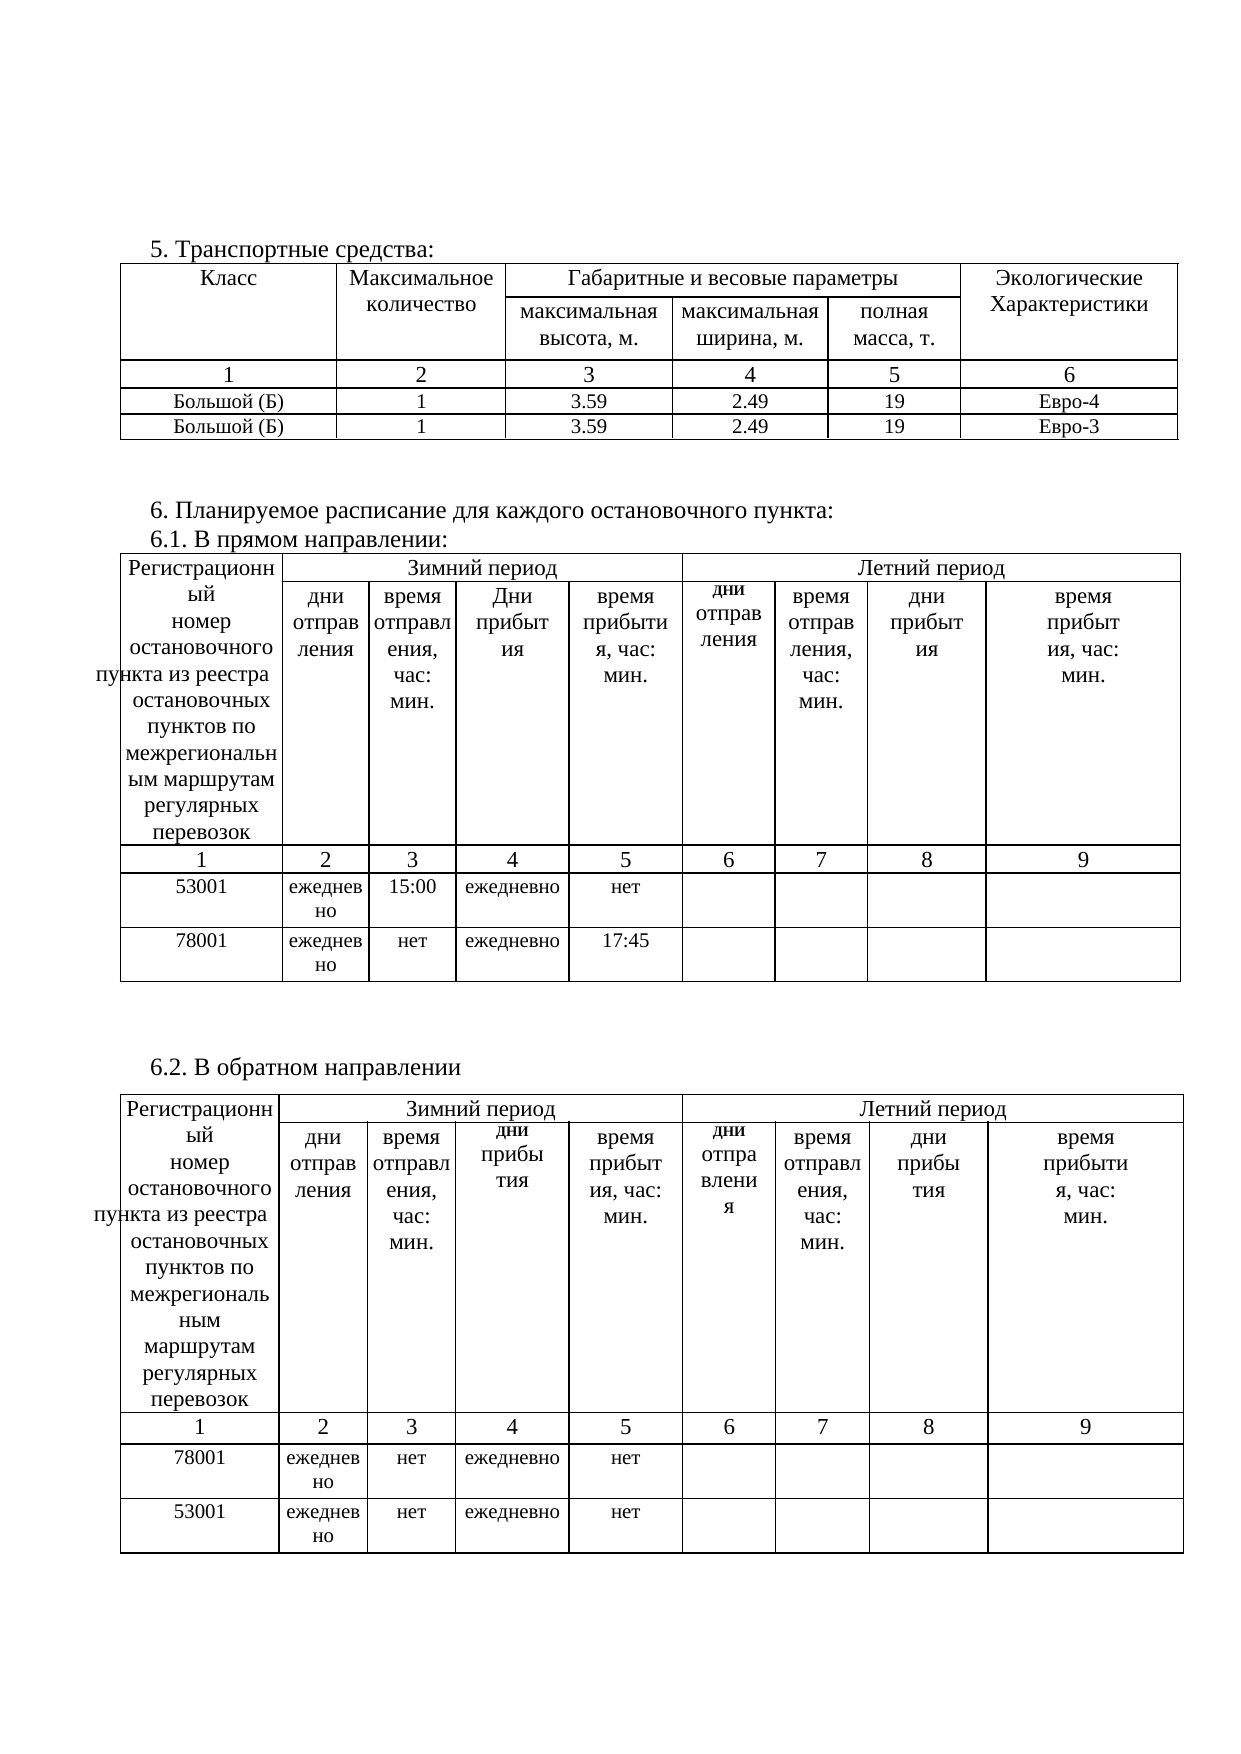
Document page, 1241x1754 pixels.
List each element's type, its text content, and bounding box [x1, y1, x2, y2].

table_cell время отправ ления, час: мин. [776, 582, 867, 844]
table_cell 6 [683, 1413, 775, 1443]
table_header Регистрационный номер остановочного пункта из реестра остановочных пунктов по межрегиональным маршрутам регулярных перевозок [121, 554, 282, 844]
table_cell 1 [337, 389, 505, 413]
table_cell 6 [961, 361, 1177, 387]
table_cell время отправл ения, час: мин. [776, 1123, 869, 1411]
table_cell время прибыти я, час: мин. [570, 582, 682, 844]
table_cell 4 [673, 361, 827, 387]
table_cell [989, 1445, 1183, 1498]
table_cell 9 [989, 1413, 1183, 1443]
table_cell 78001 [121, 928, 282, 981]
table_cell [776, 874, 867, 926]
table_cell [776, 1499, 869, 1552]
table_cell 3.59 [506, 415, 672, 438]
text 6.2. В обратном направлении [150, 1052, 1090, 1081]
table_cell ДНИ отправ ления [683, 582, 774, 844]
text 5. Транспортные средства: [150, 234, 1090, 263]
text 6.1. В прямом направлении: [150, 524, 1090, 553]
table_cell 4 [456, 1413, 568, 1443]
table_cell нет [570, 1445, 682, 1498]
table_cell [683, 928, 774, 981]
table_cell дни прибы тия [870, 1123, 987, 1411]
table_cell нет [570, 874, 682, 926]
table_cell 3 [370, 846, 455, 872]
table_header Класс [121, 264, 336, 359]
table_cell 3 [368, 1413, 455, 1443]
table_cell 2.49 [673, 415, 827, 438]
table_cell 53001 [121, 1499, 278, 1552]
table_cell [683, 874, 774, 926]
table_cell максимальная ширина, м. [673, 298, 827, 359]
table_cell 3.59 [506, 389, 672, 413]
table_cell 6 [683, 846, 774, 872]
table_cell Евро-4 [961, 389, 1177, 413]
table_cell 53001 [121, 874, 282, 926]
table_cell 1 [121, 361, 336, 387]
table_cell [987, 874, 1180, 926]
table_cell 17:45 [570, 928, 682, 981]
table_cell ежедневно [456, 1499, 568, 1552]
table_cell 3 [506, 361, 672, 387]
table_header Летний период [683, 1095, 1183, 1121]
table_cell ежедневно [280, 1445, 367, 1498]
table_cell 5 [570, 846, 682, 872]
table_cell [870, 1445, 987, 1498]
table_header Экологические Характеристики [961, 264, 1177, 359]
table_cell 5 [829, 361, 960, 387]
table_cell ежедневно [283, 928, 368, 981]
table_cell 2 [280, 1413, 367, 1443]
table_cell 1 [121, 1413, 278, 1443]
table_cell ДНИ отпра влени я [683, 1123, 775, 1411]
table_cell дни прибыт ия [868, 582, 985, 844]
table_cell ежедневно [456, 1445, 568, 1498]
table_cell время прибыт ия, час: мин. [987, 582, 1180, 844]
table_cell время прибыти я, час: мин. [989, 1123, 1183, 1411]
table_header Зимний период [280, 1095, 682, 1121]
table_cell Большой (Б) [121, 389, 336, 413]
table_cell 1 [337, 415, 505, 438]
table_header Регистрационный номер остановочного пункта из реестра остановочных пунктов по межрегиональным маршрутам регулярных перевозок [121, 1095, 278, 1411]
table_cell ежедневно [283, 874, 368, 926]
table_cell [683, 1445, 775, 1498]
table_cell 19 [829, 389, 960, 413]
table_header Летний период [683, 554, 1180, 581]
table_cell ежедневно [457, 928, 568, 981]
table_cell Евро-3 [961, 415, 1177, 438]
table_cell дни отправ ления [283, 582, 368, 844]
table_cell Большой (Б) [121, 415, 336, 438]
table_cell максимальная высота, м. [506, 298, 672, 359]
table_cell нет [570, 1499, 682, 1552]
table_cell 8 [868, 846, 985, 872]
table_cell дни отправ ления [280, 1123, 367, 1411]
table_cell нет [370, 928, 455, 981]
table_cell время отправл ения, час: мин. [368, 1123, 455, 1411]
table_header Максимальное количество [337, 264, 505, 359]
table_cell [870, 1499, 987, 1552]
table_cell 19 [829, 415, 960, 438]
table_cell 2 [337, 361, 505, 387]
table_cell [776, 1445, 869, 1498]
table_cell [683, 1499, 775, 1552]
table_cell ежедневно [457, 874, 568, 926]
table_cell нет [368, 1445, 455, 1498]
table_cell Дни прибыт ия [457, 582, 568, 844]
table_header Габаритные и весовые параметры [506, 264, 960, 296]
table_cell 78001 [121, 1445, 278, 1498]
table_cell [989, 1499, 1183, 1552]
table_cell ДНИ прибы тия [456, 1123, 568, 1411]
table_cell 8 [870, 1413, 987, 1443]
table_cell время отправл ения, час: мин. [370, 582, 455, 844]
table_cell полная масса, т. [829, 298, 960, 359]
table_cell 9 [987, 846, 1180, 872]
table_cell [776, 928, 867, 981]
text 6. Планируемое расписание для каждого остановочного пункта: [150, 495, 1090, 524]
table_cell [868, 874, 985, 926]
table_cell 4 [457, 846, 568, 872]
table_header Зимний период [283, 554, 682, 581]
table_cell нет [368, 1499, 455, 1552]
table_cell 15:00 [370, 874, 455, 926]
table_cell 2.49 [673, 389, 827, 413]
table_cell 1 [121, 846, 282, 872]
table_cell 7 [776, 846, 867, 872]
table_cell 2 [283, 846, 368, 872]
table_cell 7 [776, 1413, 869, 1443]
table_cell время прибыт ия, час: мин. [570, 1123, 682, 1411]
table_cell [868, 928, 985, 981]
table_cell 5 [570, 1413, 682, 1443]
table_cell [987, 928, 1180, 981]
table_cell ежедневно [280, 1499, 367, 1552]
